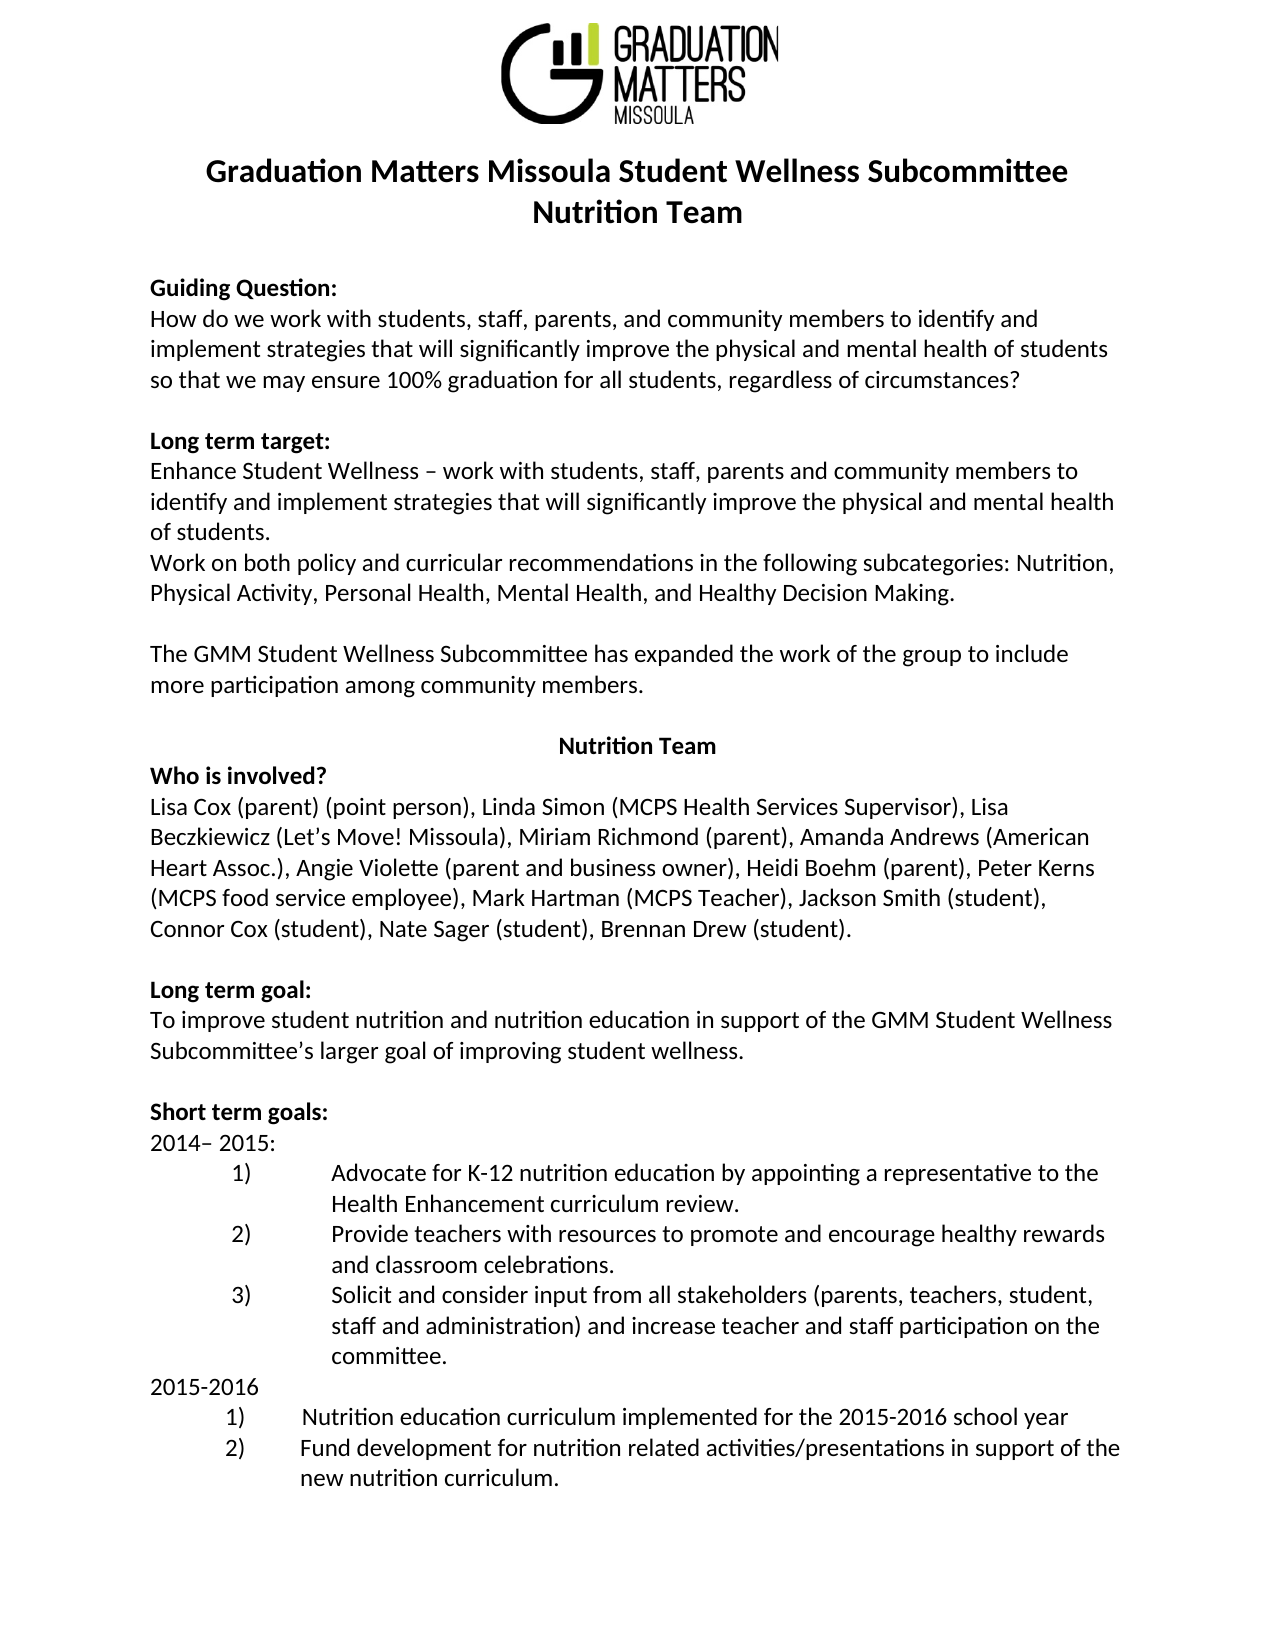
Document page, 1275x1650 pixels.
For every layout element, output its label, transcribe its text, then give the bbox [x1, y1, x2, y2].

text Long term target: [150, 425, 1125, 455]
text Nutrition Team [150, 730, 1125, 761]
text Short term goals: [150, 1096, 1125, 1127]
list Solicit and consider input from all stakeholders (parents, teachers, student, staff and administration) and increase teacher and staff participation on the committee. [231, 1279, 1125, 1371]
text Graduation Matters Missoula Student Wellness Subcommittee [150, 150, 1125, 191]
text 1) Nutrition education curriculum implemented for the 2015-2016 school year [225, 1401, 1125, 1432]
text Nutrition Team [150, 191, 1125, 231]
list Provide teachers with resources to promote and encourage healthy rewards and classroom celebrations. [231, 1218, 1125, 1279]
text Work on both policy and curricular recommendations in the following subcategories: Nutrition, Physical Activity, Personal Health, Mental Health, and Healthy Decision Making. [150, 547, 1125, 608]
text Who is involved? [150, 761, 1125, 791]
text 2) Fund development for nutrition related activities/presentations in support of the new nutrition curriculum. [225, 1432, 1125, 1493]
text Long term goal: [150, 974, 1125, 1005]
text Guiding Question: [150, 272, 1125, 303]
text The GMM Student Wellness Subcommittee has expanded the work of the group to include more participation among community members. [150, 638, 1125, 699]
text To improve student nutrition and nutrition education in support of the GMM Student Wellness Subcommittee’s larger goal of improving student wellness. [150, 1005, 1125, 1066]
text 2014– 2015: [150, 1127, 1125, 1157]
text Lisa Cox (parent) (point person), Linda Simon (MCPS Health Services Supervisor), Lisa Beczkiewicz (Let’s Move! Missoula), Miriam Richmond (parent), Amanda Andrews (American Heart Assoc.), Angie Violette (parent and business owner), Heidi Boehm (parent), Peter Kerns (MCPS food service employee), Mark Hartman (MCPS Teacher), Jackson Smith (student), Connor Cox (student), Nate Sager (student), Brennan Drew (student). [150, 791, 1125, 944]
list Advocate for K-12 nutrition education by appointing a representative to the Health Enhancement curriculum review. [231, 1157, 1125, 1218]
text Enhance Student Wellness – work with students, staff, parents and community members to identify and implement strategies that will significantly improve the physical and mental health of students. [150, 455, 1125, 547]
text How do we work with students, staff, parents, and community members to identify and implement strategies that will significantly improve the physical and mental health of students so that we may ensure 100% graduation for all students, regardless of circumstances? [150, 303, 1125, 394]
text 2015-2016 [150, 1371, 1125, 1401]
picture [500, 23, 778, 123]
